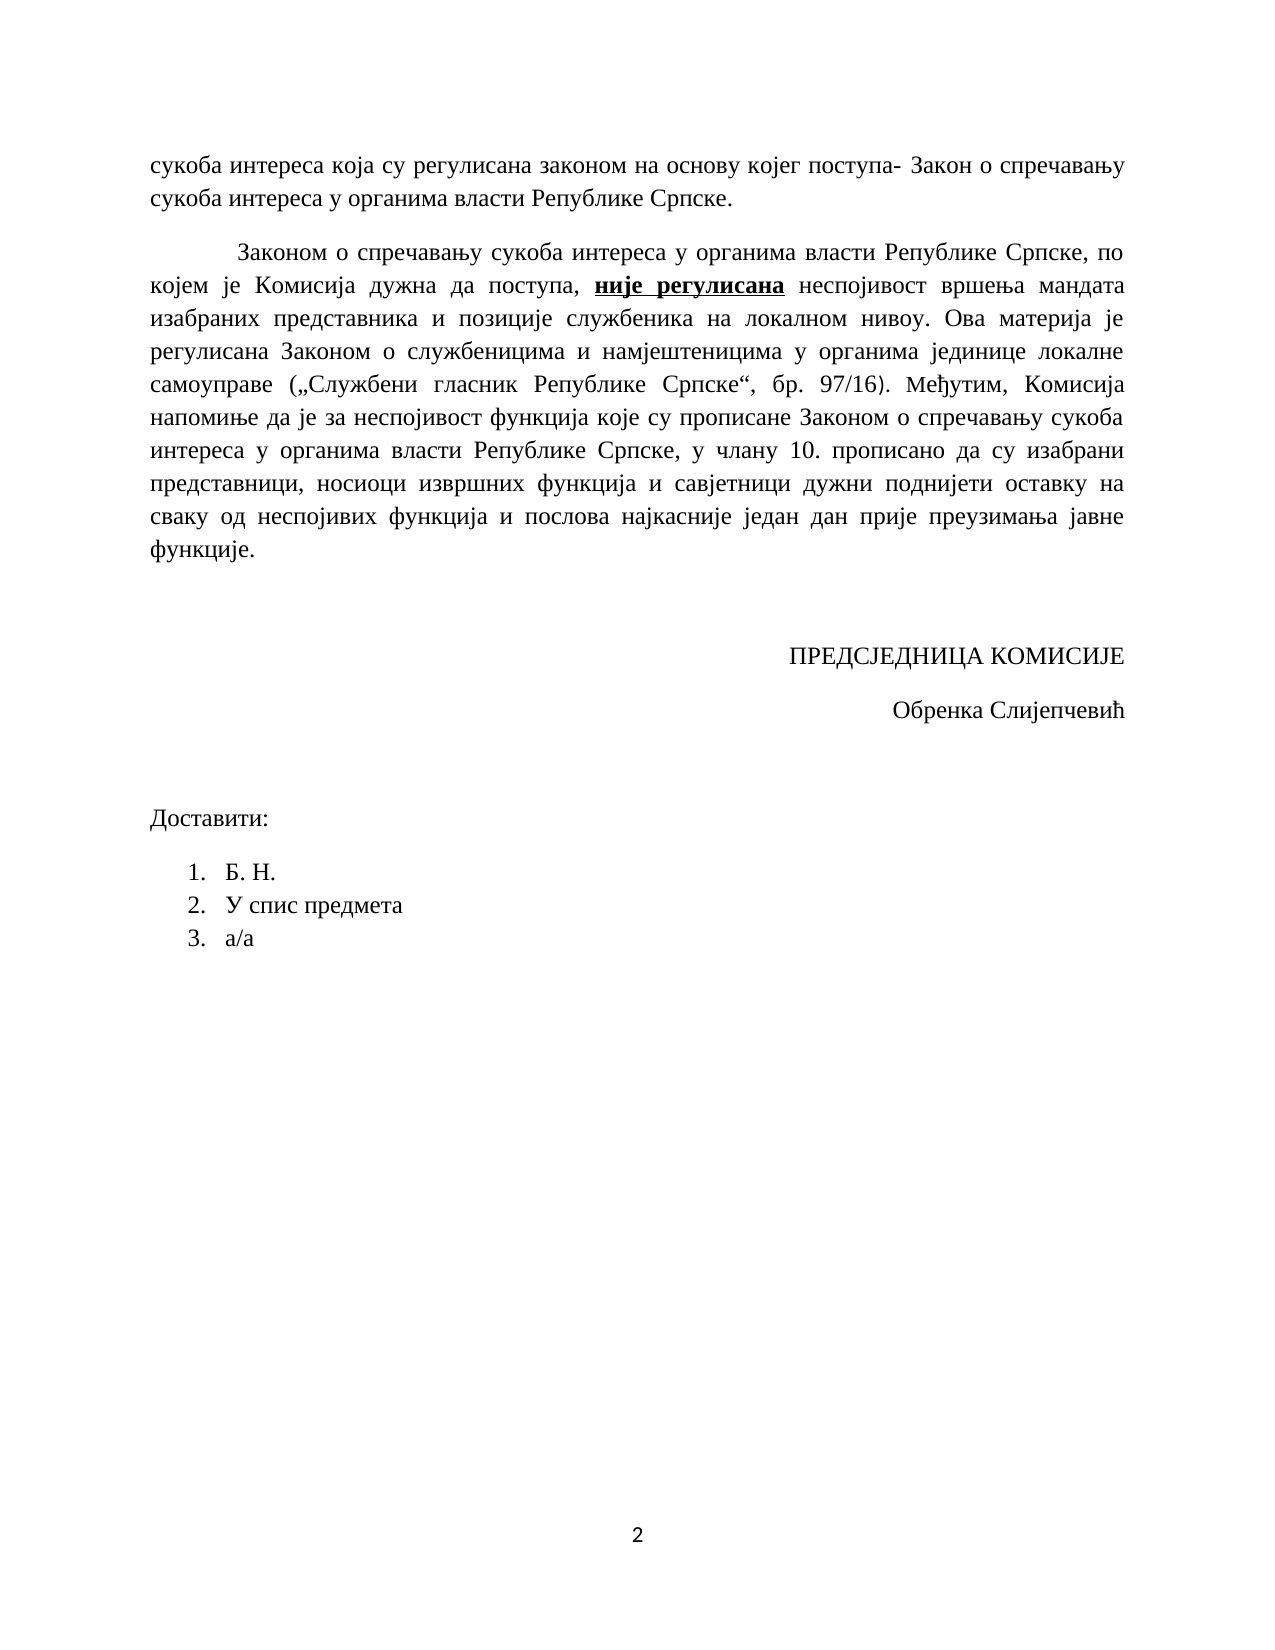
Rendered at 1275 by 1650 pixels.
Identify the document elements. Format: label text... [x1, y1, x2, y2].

text Обренка Слијепчевић [150, 695, 1125, 724]
text Доставити: [150, 803, 1125, 832]
list а/а [187, 923, 1125, 951]
text Законом о спречавању сукоба интереса у органима власти Републике Српске, по којем је Комисија дужна да поступа, није регулисана неспојивост вршења мандата изабраних представника и позиције службеника на локалном нивоу. Ова материја је регулисана Законом о службеницима и намјештеницима у органима јединице локалне самоуправе („Службени гласник Републике Српске“, бр. 97/16). Међутим, Комисија напомиње да је за неспојивост функција које су прописане Законом о спречавању сукоба интереса у органима власти Републике Српске, у члану 10. прописано да су изабрани представници, носиоци извршних функција и савјетници дужни поднијети оставку на сваку од неспојивих функција и послова најкасније један дан прије преузимања јавне функције. [150, 237, 1125, 563]
list Б. Н. [187, 857, 1125, 885]
list У спис предмета [187, 890, 1125, 918]
text ПРЕДСЈЕДНИЦА КОМИСИЈЕ [150, 641, 1125, 670]
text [150, 150, 1125, 212]
